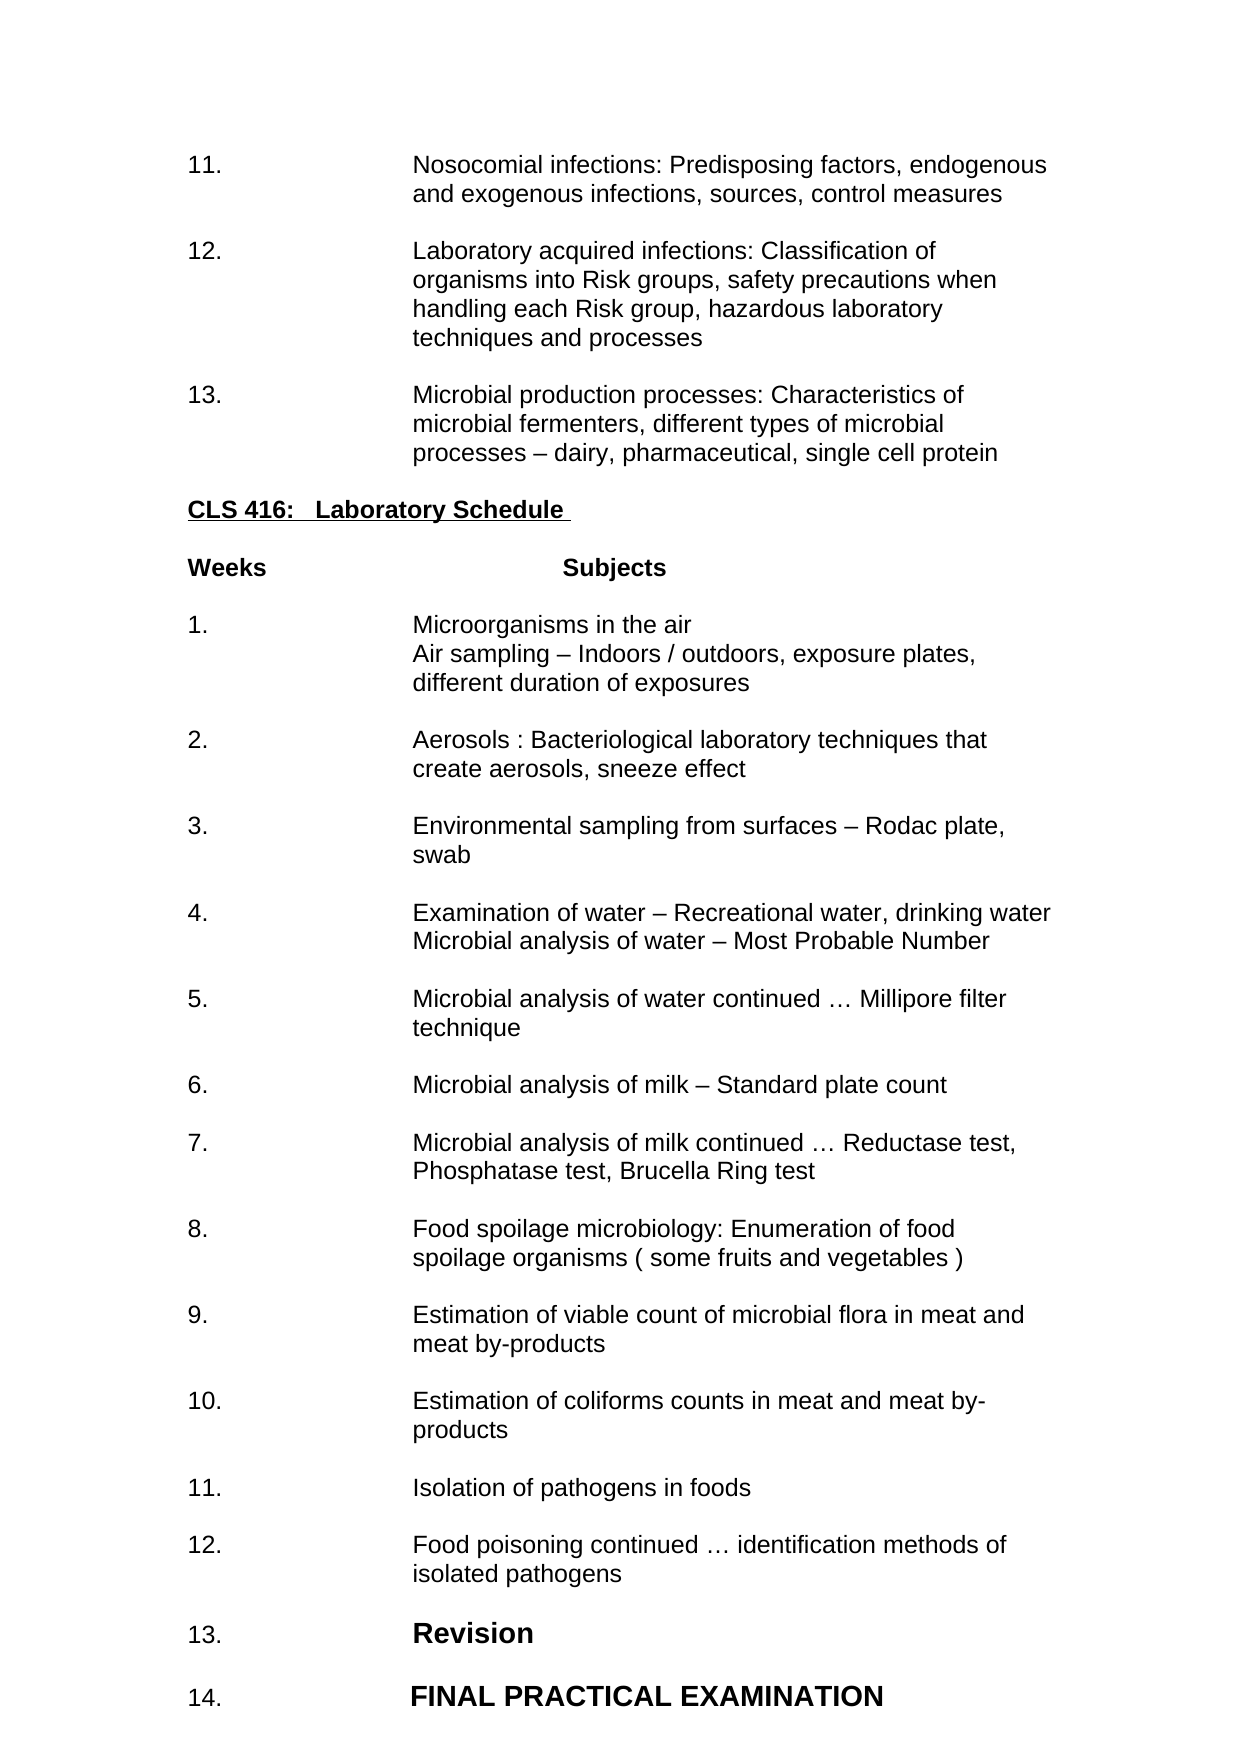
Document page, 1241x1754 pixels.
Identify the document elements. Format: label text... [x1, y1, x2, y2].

text 13. Microbial production processes: Characteristics of microbial fermenters, different types of microbial processes – dairy, pharmaceutical, single cell protein [187, 380, 1053, 466]
text 9. Estimation of viable count of microbial flora in meat and meat by-products [187, 1300, 1053, 1357]
text 13. Revision [187, 1616, 1053, 1650]
text 10. Estimation of coliforms counts in meat and meat by-products [187, 1386, 1053, 1444]
text Air sampling – Indoors / outdoors, exposure plates, different duration of exposures [412, 639, 1053, 696]
text Weeks Subjects [187, 552, 1053, 581]
text 6. Microbial analysis of milk – Standard plate count [187, 1070, 1053, 1099]
text CLS 416: Laboratory Schedule [187, 495, 1053, 524]
text 14. FINAL PRACTICAL EXAMINATION [187, 1678, 1053, 1712]
text Microbial analysis of water – Most Probable Number [187, 926, 1053, 955]
text 12. Food poisoning continued … identification methods of isolated pathogens [187, 1530, 1053, 1587]
text 12. Laboratory acquired infections: Classification of organisms into Risk groups, safety precautions when handling each Risk group, hazardous laboratory techniques and processes [187, 236, 1053, 351]
text 8. Food spoilage microbiology: Enumeration of food spoilage organisms ( some fruits and vegetables ) [187, 1214, 1053, 1271]
text 11. Nosocomial infections: Predisposing factors, endogenous and exogenous infections, sources, control measures [187, 150, 1053, 207]
text 5. Microbial analysis of water continued … Millipore filter technique [187, 984, 1053, 1041]
text 3. Environmental sampling from surfaces – Rodac plate, swab [187, 811, 1053, 869]
text 11. Isolation of pathogens in foods [187, 1472, 1053, 1501]
text 4. Examination of water – Recreational water, drinking water [187, 897, 1053, 926]
text 2. Aerosols : Bacteriological laboratory techniques that create aerosols, sneeze effect [187, 725, 1053, 782]
text 1. Microorganisms in the air [187, 610, 1053, 639]
text 7. Microbial analysis of milk continued … Reductase test, Phosphatase test, Brucella Ring test [187, 1127, 1053, 1185]
